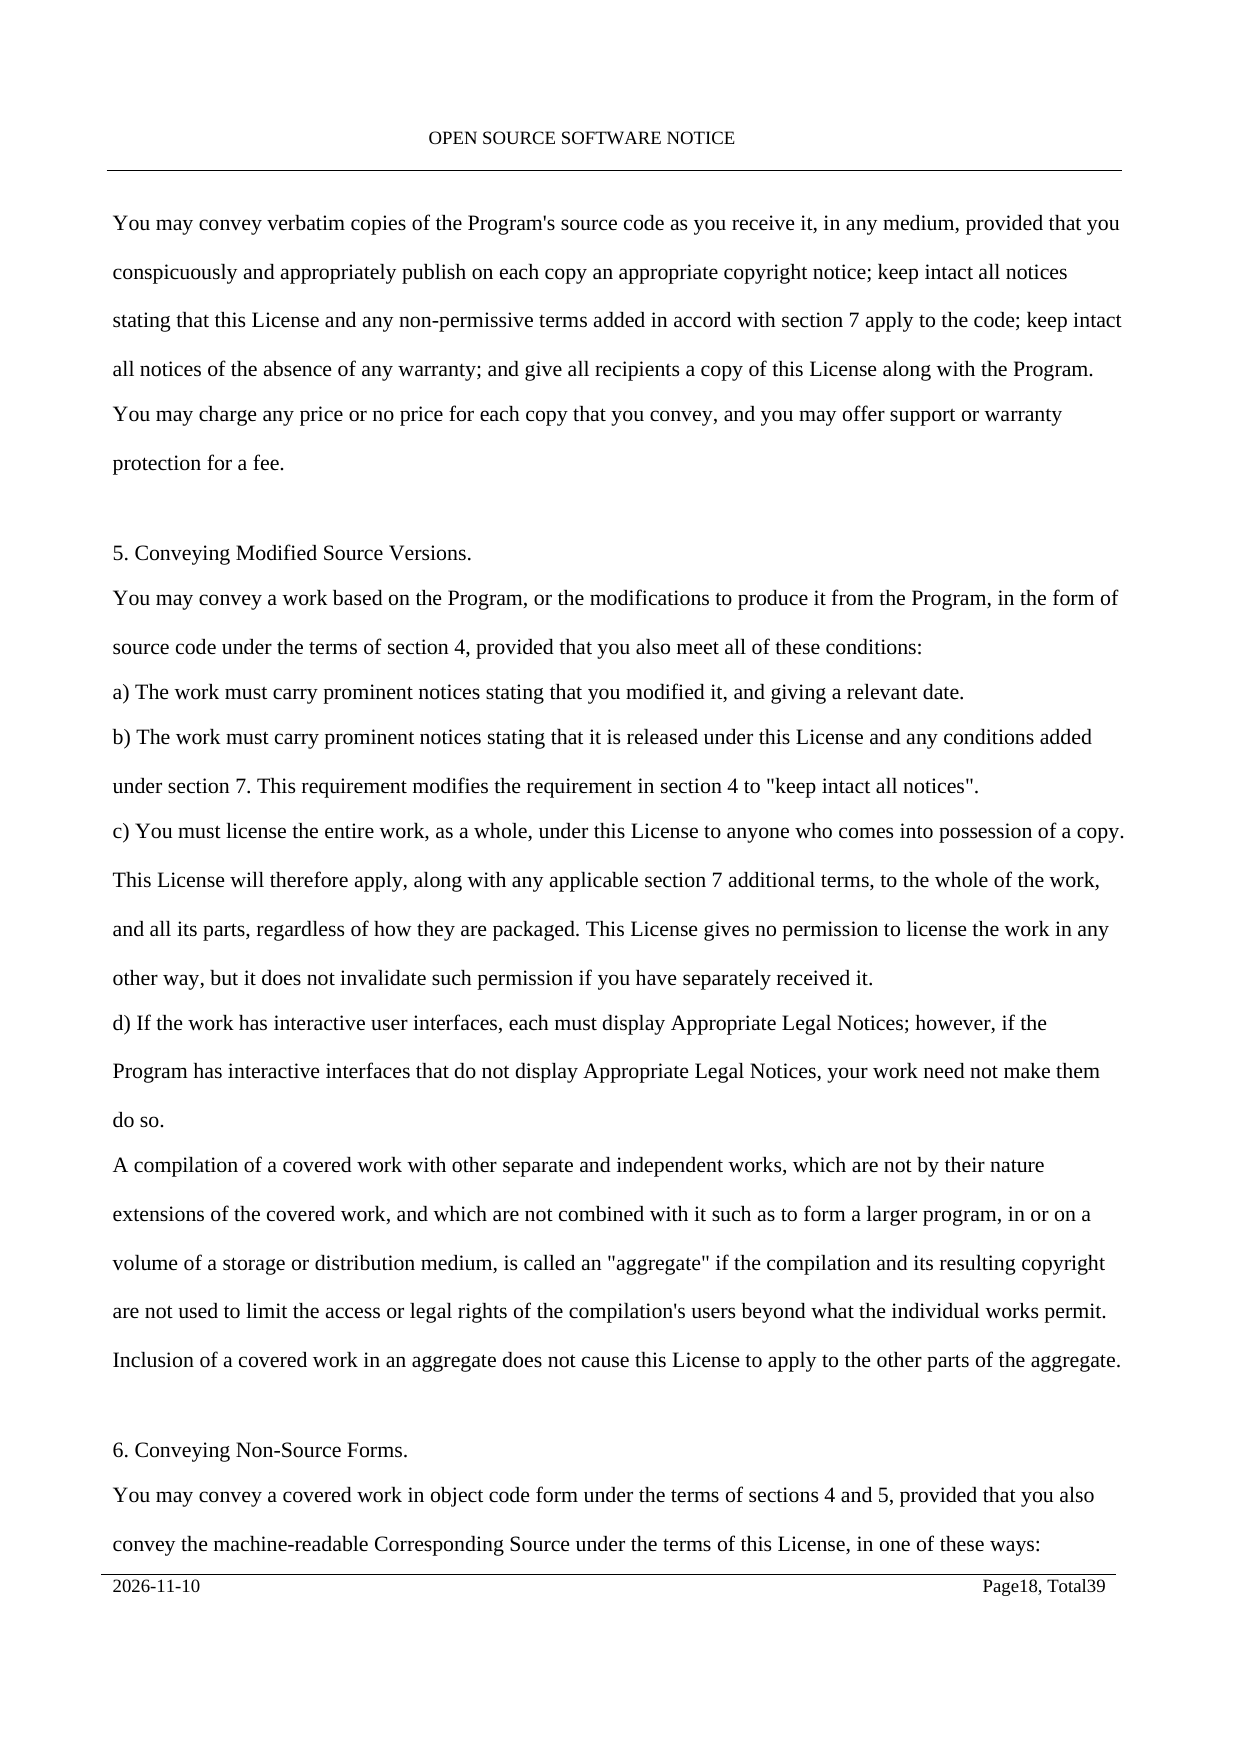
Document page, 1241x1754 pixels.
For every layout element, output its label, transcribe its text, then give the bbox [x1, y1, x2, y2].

text You may convey verbatim copies of the Program's source code as you receive it, in any medium, provided that you conspicuously and appropriately publish on each copy an appropriate copyright notice; keep intact all notices stating that this License and any non-permissive terms added in accord with section 7 apply to the code; keep intact all notices of the absence of any warranty; and give all recipients a copy of this License along with the Program. [112, 206, 1128, 385]
text b) The work must carry prominent notices stating that it is released under this License and any conditions added under section 7. This requirement modifies the requirement in section 4 to "keep intact all notices". [112, 721, 1128, 802]
text 5. Conveying Modified Source Versions. [112, 537, 1128, 569]
text You may convey a covered work in object code form under the terms of sections 4 and 5, provided that you also convey the machine-readable Corresponding Source under the terms of this License, in one of these ways: [112, 1479, 1128, 1560]
text c) You must license the entire work, as a whole, under this License to anyone who comes into possession of a copy. This License will therefore apply, along with any applicable section 7 additional terms, to the whole of the work, and all its parts, regardless of how they are packaged. This License gives no permission to license the work in any other way, but it does not invalidate such permission if you have separately received it. [112, 814, 1128, 993]
text You may charge any price or no price for each copy that you convey, and you may offer support or warranty protection for a fee. [112, 398, 1128, 479]
text 6. Conveying Non-Source Forms. [112, 1434, 1128, 1466]
text A compilation of a covered work with other separate and independent works, which are not by their nature extensions of the covered work, and which are not combined with it such as to form a larger program, in or on a volume of a storage or distribution medium, is called an "aggregate" if the compilation and its resulting copyright are not used to limit the access or legal rights of the compilation's users beyond what the individual works permit. Inclusion of a covered work in an aggregate does not cause this License to apply to the other parts of the aggregate. [112, 1148, 1128, 1376]
text You may convey a work based on the Program, or the modifications to produce it from the Program, in the form of source code under the terms of section 4, provided that you also meet all of these conditions: [112, 582, 1128, 663]
text d) If the work has interactive user interfaces, each must display Appropriate Legal Notices; however, if the Program has interactive interfaces that do not display Appropriate Legal Notices, your work need not make them do so. [112, 1006, 1128, 1136]
text a) The work must carry prominent notices stating that you modified it, and giving a relevant date. [112, 676, 1128, 708]
